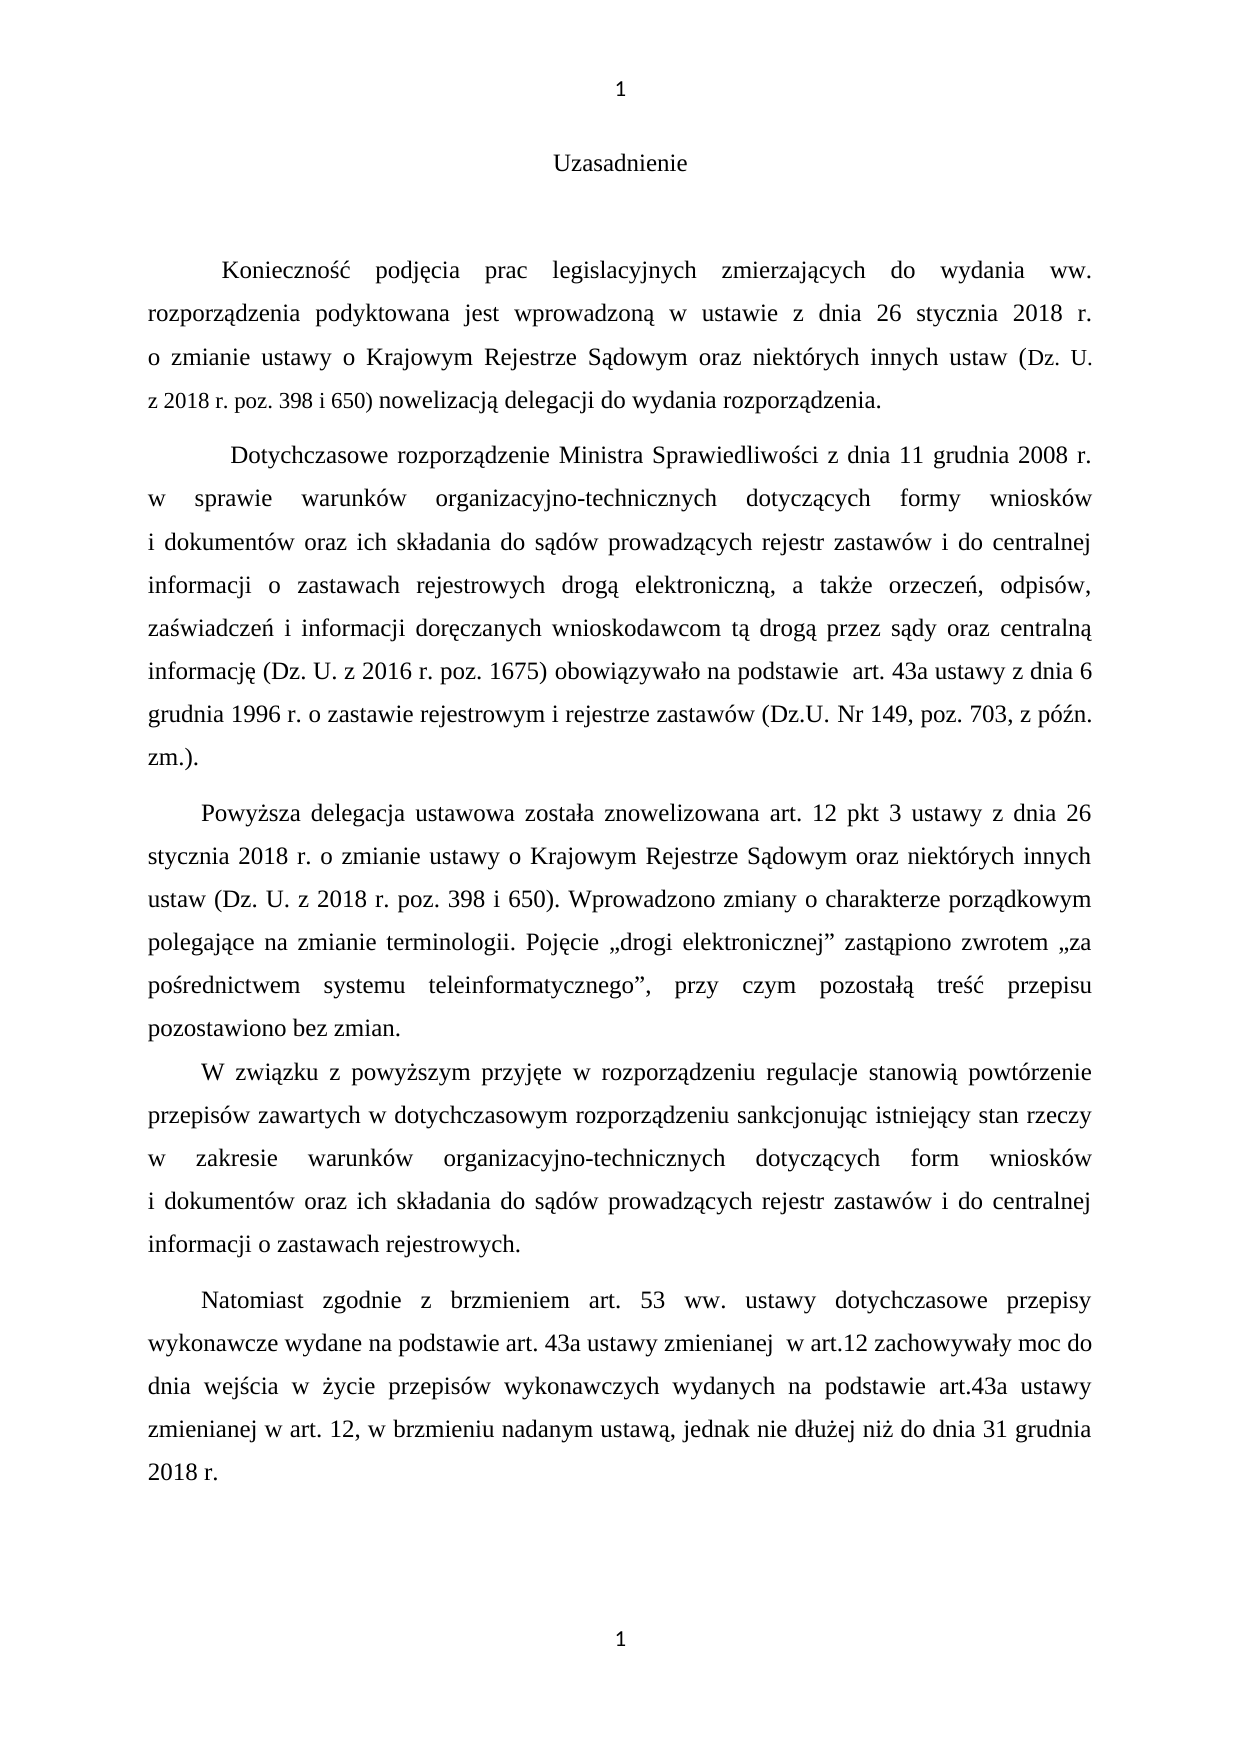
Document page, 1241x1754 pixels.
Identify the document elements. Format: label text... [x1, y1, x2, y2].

text W związku z powyższym przyjęte w rozporządzeniu regulacje stanowią powtórzenie przepisów zawartych w dotychczasowym rozporządzeniu sankcjonując istniejący stan rzeczy w zakresie warunków organizacyjno-technicznych dotyczących form wniosków i dokumentów oraz ich składania do sądów prowadzących rejestr zastawów i do centralnej informacji o zastawach rejestrowych. [148, 1057, 1093, 1258]
text Dotychczasowe rozporządzenie Ministra Sprawiedliwości z dnia 11 grudnia 2008 r. w sprawie warunków organizacyjno-technicznych dotyczących formy wniosków i dokumentów oraz ich składania do sądów prowadzących rejestr zastawów i do centralnej informacji o zastawach rejestrowych drogą elektroniczną, a także orzeczeń, odpisów, zaświadczeń i informacji doręczanych wnioskodawcom tą drogą przez sądy oraz centralną informację (Dz. U. z 2016 r. poz. 1675) obowiązywało na podstawie art. 43a ustawy z dnia 6 grudnia 1996 r. o zastawie rejestrowym i rejestrze zastawów (Dz.U. Nr 149, poz. 703, z późn. zm.). [148, 440, 1093, 771]
text Natomiast zgodnie z brzmieniem art. 53 ww. ustawy dotychczasowe przepisy wykonawcze wydane na podstawie art. 43a ustawy zmienianej w art.12 zachowywały moc do dnia wejścia w życie przepisów wykonawczych wydanych na podstawie art.43a ustawy zmienianej w art. 12, w brzmieniu nadanym ustawą, jednak nie dłużej niż do dnia 31 grudnia 2018 r. [148, 1285, 1093, 1486]
text Powyższa delegacja ustawowa została znowelizowana art. 12 pkt 3 ustawy z dnia 26 stycznia 2018 r. o zmianie ustawy o Krajowym Rejestrze Sądowym oraz niektórych innych ustaw (Dz. U. z 2018 r. poz. 398 i 650). Wprowadzono zmiany o charakterze porządkowym polegające na zmianie terminologii. Pojęcie „drogi elektronicznej” zastąpiono zwrotem „za pośrednictwem systemu teleinformatycznego”, przy czym pozostałą treść przepisu pozostawiono bez zmian. [148, 798, 1093, 1042]
text Uzasadnienie [148, 148, 1093, 176]
text Konieczność podjęcia prac legislacyjnych zmierzających do wydania ww. rozporządzenia podyktowana jest wprowadzoną w ustawie z dnia 26 stycznia 2018 r. o zmianie ustawy o Krajowym Rejestrze Sądowym oraz niektórych innych ustaw (Dz. U. z 2018 r. poz. 398 i 650) nowelizacją delegacji do wydania rozporządzenia. [148, 255, 1093, 413]
